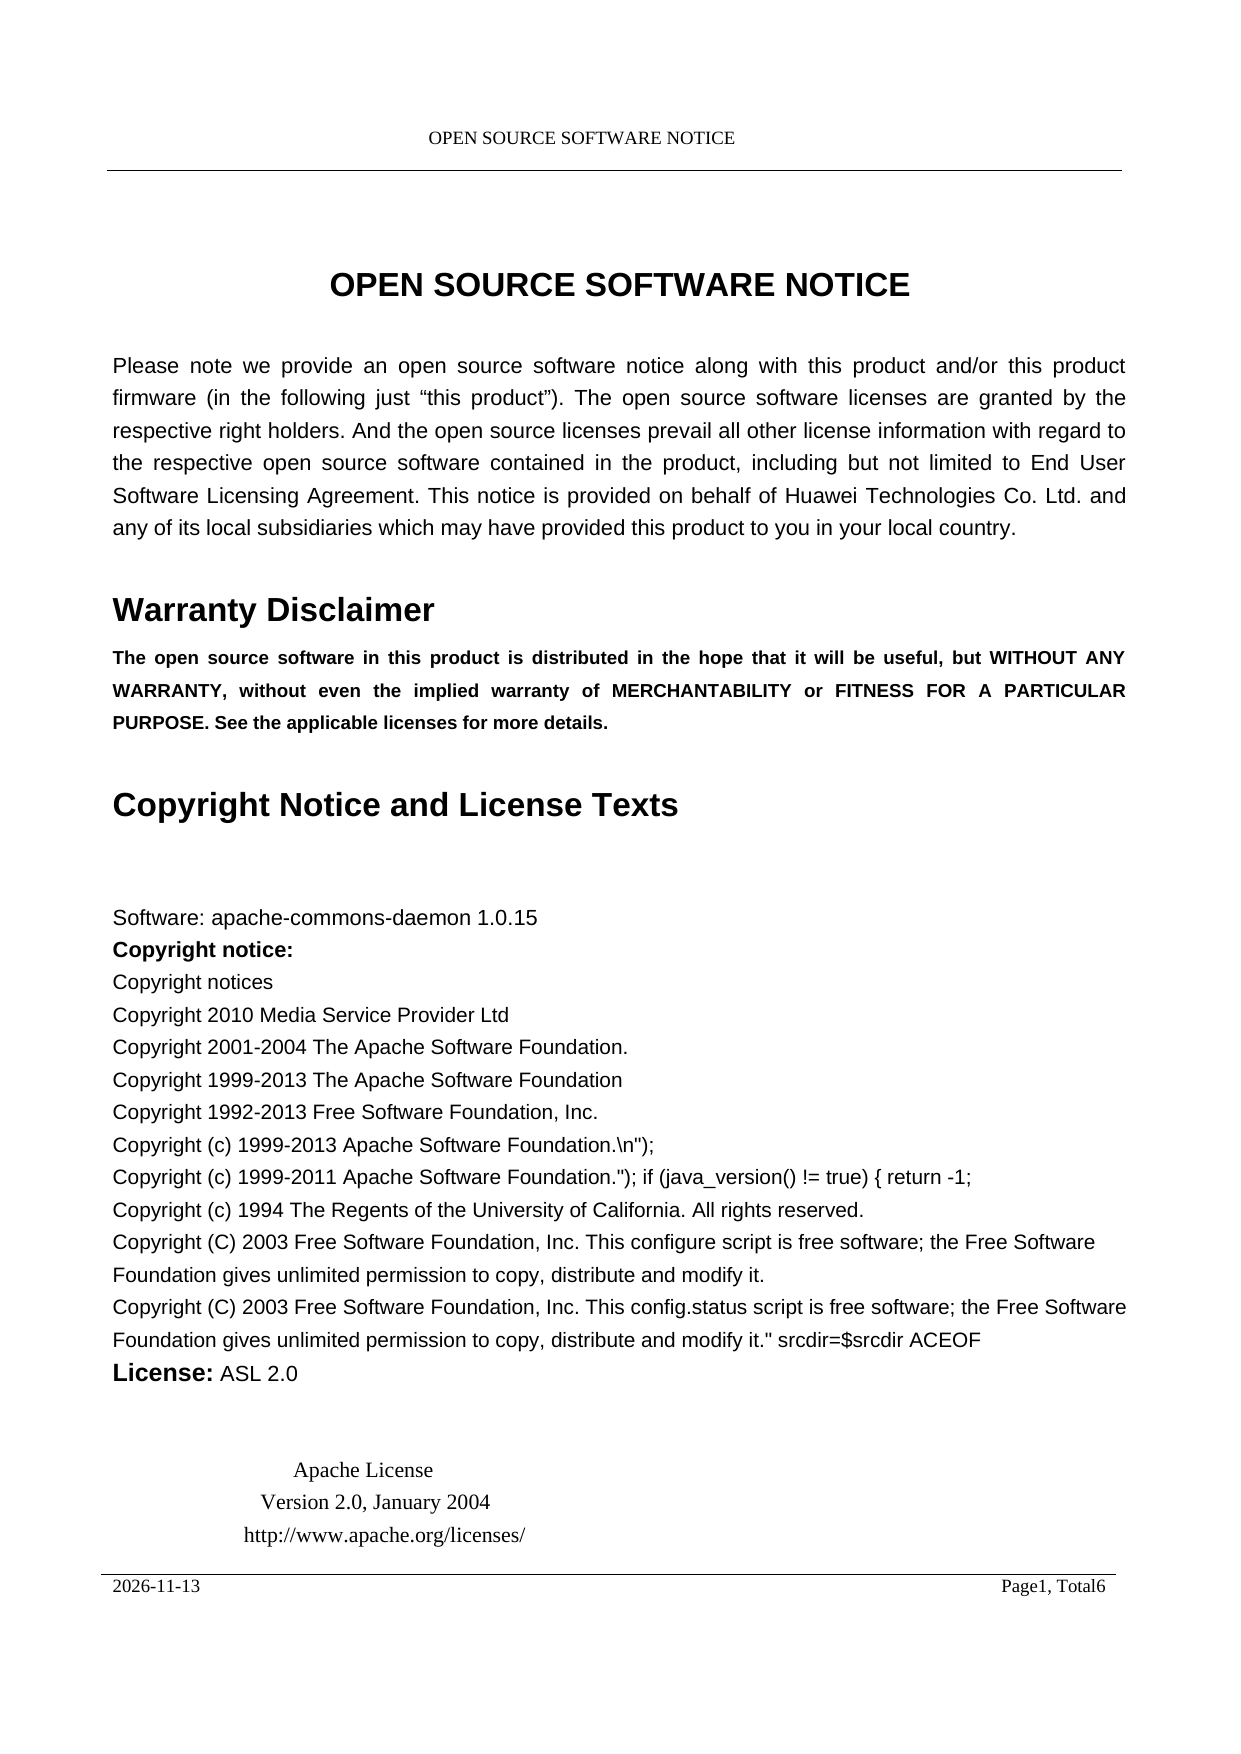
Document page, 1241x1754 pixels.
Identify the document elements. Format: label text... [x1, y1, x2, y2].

text The open source software in this product is distributed in the hope that it will be useful, but WITHOUT ANY WARRANTY, without even the implied warranty of MERCHANTABILITY or FITNESS FOR A PARTICULAR PURPOSE. See the applicable licenses for more details. [112, 641, 1128, 739]
text Copyright (c) 1999-2013 Apache Software Foundation.\n"); [112, 1128, 1128, 1161]
text Copyright 2010 Media Service Provider Ltd [112, 998, 1128, 1031]
text Copyright 1999-2013 The Apache Software Foundation [112, 1063, 1128, 1096]
text OPEN SOURCE SOFTWARE NOTICE [112, 251, 1128, 316]
text Copyright 1992-2013 Free Software Foundation, Inc. [112, 1096, 1128, 1128]
text Copyright Notice and License Texts [112, 771, 1128, 836]
text Software: apache-commons-daemon 1.0.15 [112, 901, 1128, 933]
text Warranty Disclaimer [112, 576, 1128, 641]
text Copyright (C) 2003 Free Software Foundation, Inc. This config.status script is free software; the Free Software Foundation gives unlimited permission to copy, distribute and modify it." srcdir=$srcdir ACEOF [112, 1291, 1128, 1356]
text Copyright 2001-2004 The Apache Software Foundation. [112, 1031, 1128, 1063]
text Copyright (C) 2003 Free Software Foundation, Inc. This configure script is free software; the Free Software Foundation gives unlimited permission to copy, distribute and modify it. [112, 1226, 1128, 1291]
text Copyright (c) 1999-2011 Apache Software Foundation."); if (java_version() != true) { return -1; [112, 1161, 1128, 1193]
text Copyright notice: [112, 933, 1128, 966]
text Copyright (c) 1994 The Regents of the University of California. All rights reserved. [112, 1193, 1128, 1226]
text Copyright notices [112, 966, 1128, 998]
text Please note we provide an open source software notice along with this product and/or this product firmware (in the following just “this product”). The open source software licenses are granted by the respective right holders. And the open source licenses prevail all other license information with regard to the respective open source software contained in the product, including but not limited to End User Software Licensing Agreement. This notice is provided on behalf of Huawei Technologies Co. Ltd. and any of its local subsidiaries which may have provided this product to you in your local country. [112, 349, 1128, 544]
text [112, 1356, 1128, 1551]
